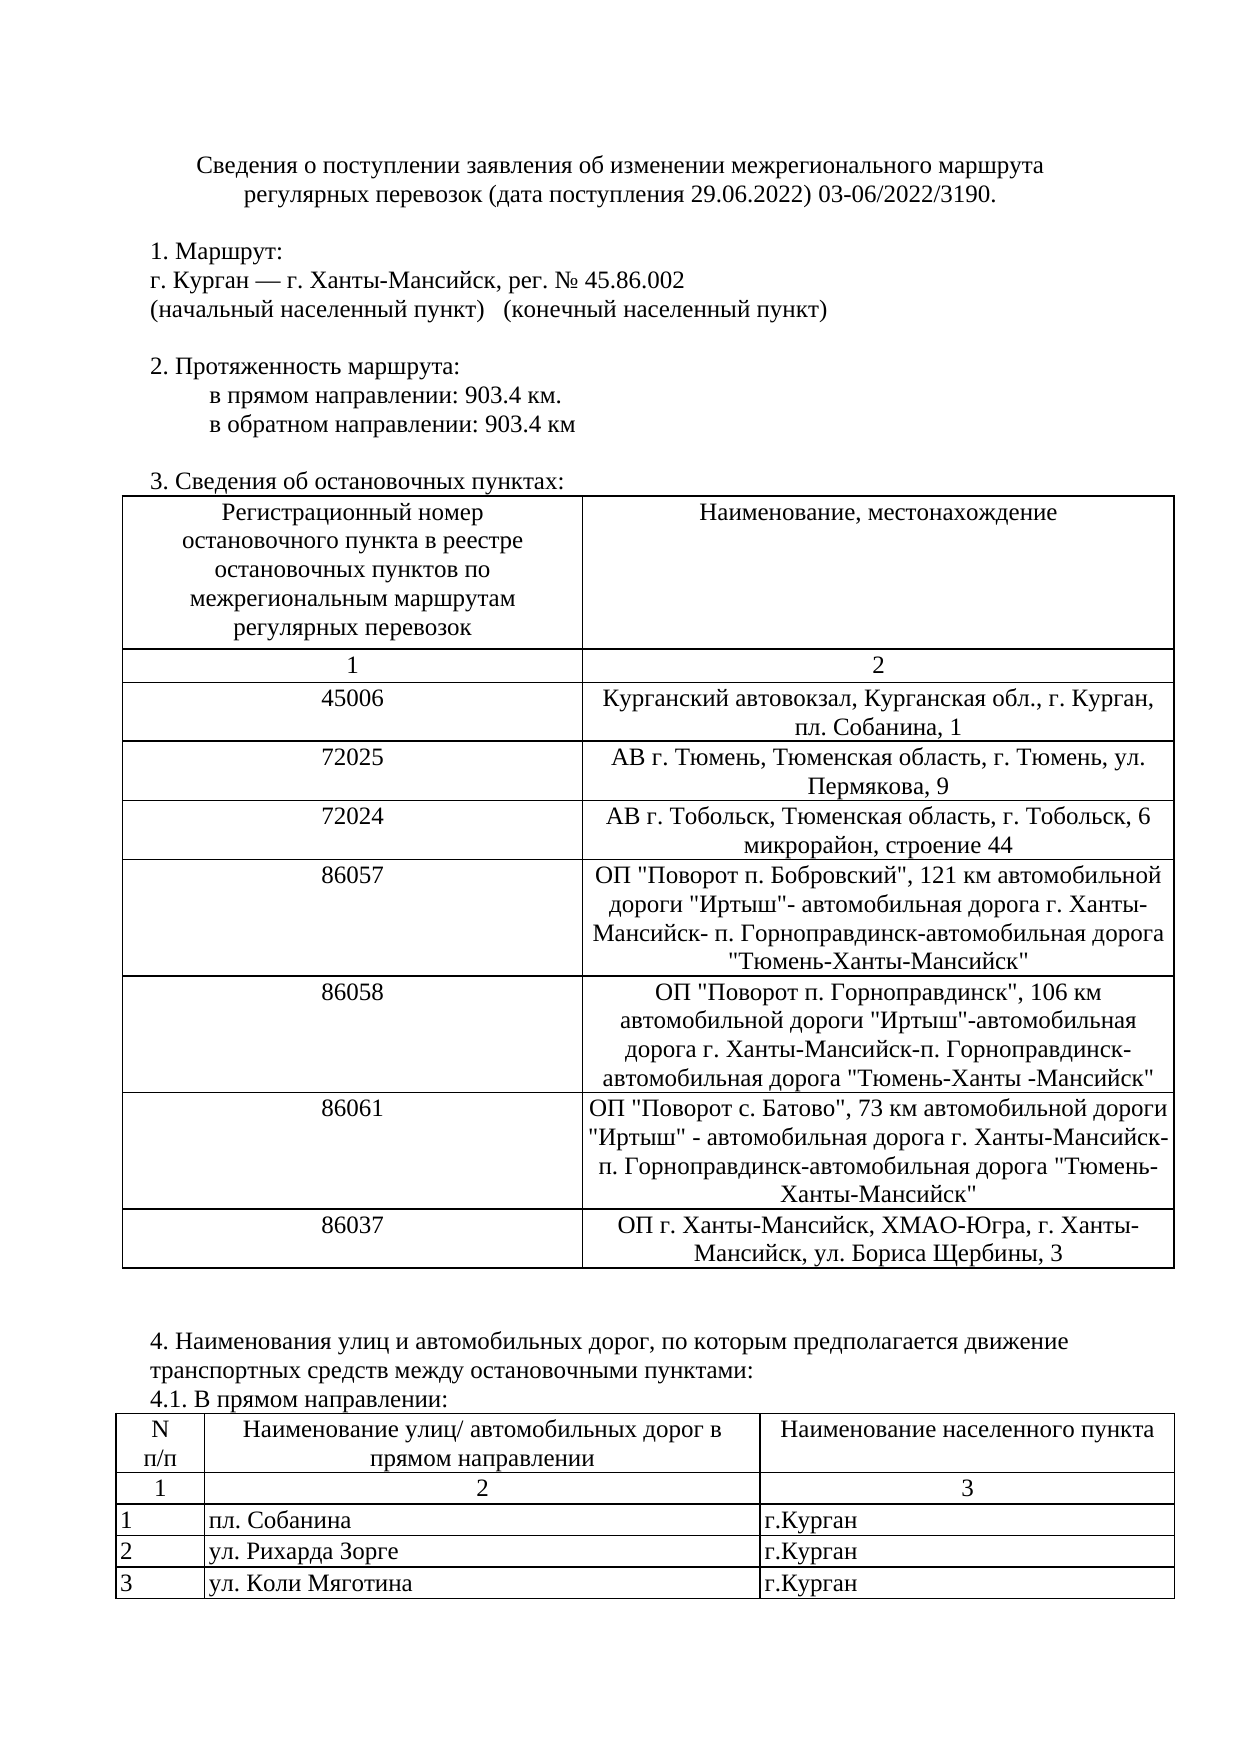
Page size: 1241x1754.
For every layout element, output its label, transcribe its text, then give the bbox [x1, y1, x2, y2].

text 1. Маршрут: [150, 236, 1090, 265]
table_cell г.Курган [761, 1536, 1174, 1566]
table_cell 45006 [123, 683, 582, 740]
table_cell 1 [117, 1473, 204, 1503]
text 4. Наименования улиц и автомобильных дорог, по которым предполагается движение транспортных средств между остановочными пунктами: [150, 1326, 1090, 1384]
table_cell ОП "Поворот п. Горноправдинск", 106 км автомобильной дороги "Иртыш"-автомобильная дорога г. Ханты-Мансийск-п. Горноправдинск- автомобильная дорога "Тюмень-Ханты -Мансийск" [583, 977, 1173, 1092]
table_cell АВ г. Тобольск, Тюменская область, г. Тобольск, 6 микрорайон, строение 44 [583, 801, 1173, 858]
text в обратном направлении: 903.4 км [150, 409, 1090, 437]
table_cell ОП г. Ханты-Мансийск, ХМАО-Югра, г. Ханты-Мансийск, ул. Бориса Щербины, 3 [583, 1210, 1173, 1267]
table_header Регистрационный номер остановочного пункта в реестре остановочных пунктов по межрегиональным маршрутам регулярных перевозок [123, 497, 582, 648]
table_cell 2 [205, 1473, 759, 1503]
table_header Наименование населенного пункта [761, 1414, 1174, 1472]
text в прямом направлении: 903.4 км. [150, 380, 1090, 409]
text (начальный населенный пункт) (конечный населенный пункт) [150, 294, 1090, 322]
table_cell 72025 [123, 742, 582, 799]
table_cell г.Курган [761, 1568, 1174, 1597]
text 2. Протяженность маршрута: [150, 351, 1090, 380]
table_cell 3 [761, 1473, 1174, 1503]
table_cell 86037 [123, 1210, 582, 1267]
text Сведения о поступлении заявления об изменении межрегионального маршрута регулярных перевозок (дата поступления 29.06.2022) 03-06/2022/3190. [150, 150, 1090, 207]
table_cell ул. Коли Мяготина [205, 1568, 759, 1597]
table_cell 2 [117, 1536, 204, 1566]
table_cell ул. Рихарда Зорге [205, 1536, 759, 1566]
table_cell пл. Собанина [205, 1505, 759, 1534]
table_cell 1 [123, 650, 582, 681]
text 4.1. В прямом направлении: [150, 1384, 1090, 1413]
table_cell ОП "Поворот с. Батово", 73 км автомобильной дороги "Иртыш" - автомобильная дорога г. Ханты-Мансийск-п. Горноправдинск-автомобильная дорога "Тюмень-Ханты-Мансийск" [583, 1093, 1173, 1208]
table_cell 86058 [123, 977, 582, 1092]
table_cell 3 [117, 1568, 204, 1597]
table_cell г.Курган [761, 1505, 1174, 1534]
table_cell 1 [117, 1505, 204, 1534]
table_cell Курганский автовокзал, Курганская обл., г. Курган, пл. Собанина, 1 [583, 683, 1173, 740]
table_cell 2 [583, 650, 1173, 681]
table_header Наименование улиц/ автомобильных дорог в прямом направлении [205, 1414, 759, 1472]
text г. Курган — г. Ханты-Мансийск, рег. № 45.86.002 [150, 265, 1090, 294]
table_cell 72024 [123, 801, 582, 858]
table_cell 86057 [123, 860, 582, 975]
table_cell АВ г. Тюмень, Тюменская область, г. Тюмень, ул. Пермякова, 9 [583, 742, 1173, 799]
table_cell ОП "Поворот п. Бобровский", 121 км автомобильной дороги "Иртыш"- автомобильная дорога г. Ханты-Мансийск- п. Горноправдинск-автомобильная дорога "Тюмень-Ханты-Мансийск" [583, 860, 1173, 975]
table_cell 86061 [123, 1093, 582, 1208]
text 3. Сведения об остановочных пунктах: [150, 466, 1090, 495]
table_header Наименование, местонахождение [583, 497, 1173, 648]
table_header N п/п [117, 1414, 204, 1472]
